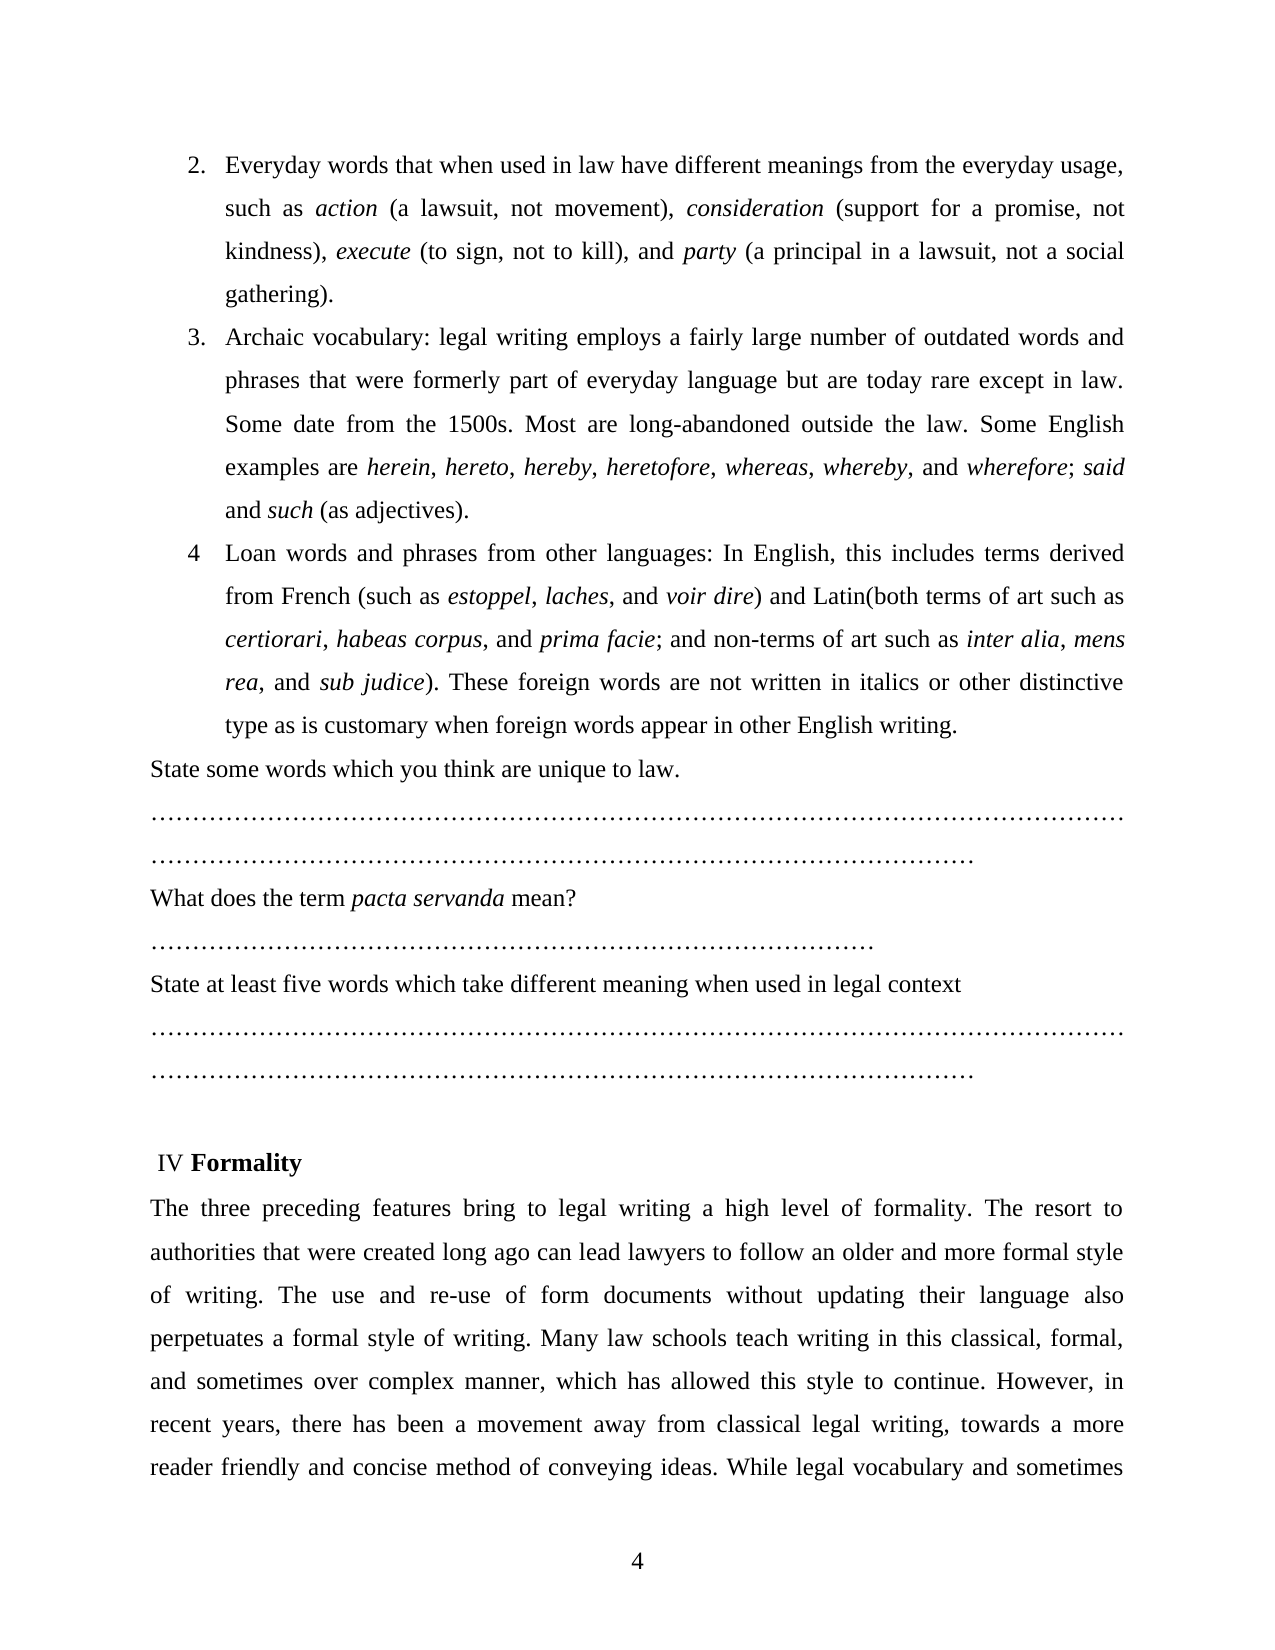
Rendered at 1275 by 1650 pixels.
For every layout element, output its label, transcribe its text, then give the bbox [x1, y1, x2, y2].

text …………………………………………………………………………… [150, 926, 1125, 955]
list Archaic vocabulary: legal writing employs a fairly large number of outdated words and phrases that were formerly part of everyday language but are today rare except in law. Some date from the 1500s. Most are long-abandoned outside the law. Some English examples are herein, hereto, hereby, heretofore, whereas, whereby, and wherefore; said and such (as adjectives). [187, 322, 1125, 524]
text State some words which you think are unique to law. [150, 754, 1125, 782]
list Loan words and phrases from other languages: In English, this includes terms derived from French (such as estoppel, laches, and voir dire) and Latin(both terms of art such as certiorari, habeas corpus, and prima facie; and non-terms of art such as inter alia, mens rea, and sub judice). These foreign words are not written in italics or other distinctive type as is customary when foreign words appear in other English writing. [187, 538, 1125, 739]
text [150, 1193, 1125, 1481]
text What does the term pacta servanda mean? [150, 883, 1125, 912]
text ……………………………………………………………………………………………………………………………………………………………………………………………… [150, 797, 1125, 869]
text State at least five words which take different meaning when used in legal context [150, 969, 1125, 998]
subtitle IV Formality [150, 1147, 1125, 1177]
list Everyday words that when used in law have different meanings from the everyday usage, such as action (a lawsuit, not movement), consideration (support for a promise, not kindness), execute (to sign, not to kill), and party (a principal in a lawsuit, not a social gathering). [187, 150, 1125, 308]
text ……………………………………………………………………………………………………………………………………………………………………………………………… [150, 1012, 1125, 1084]
